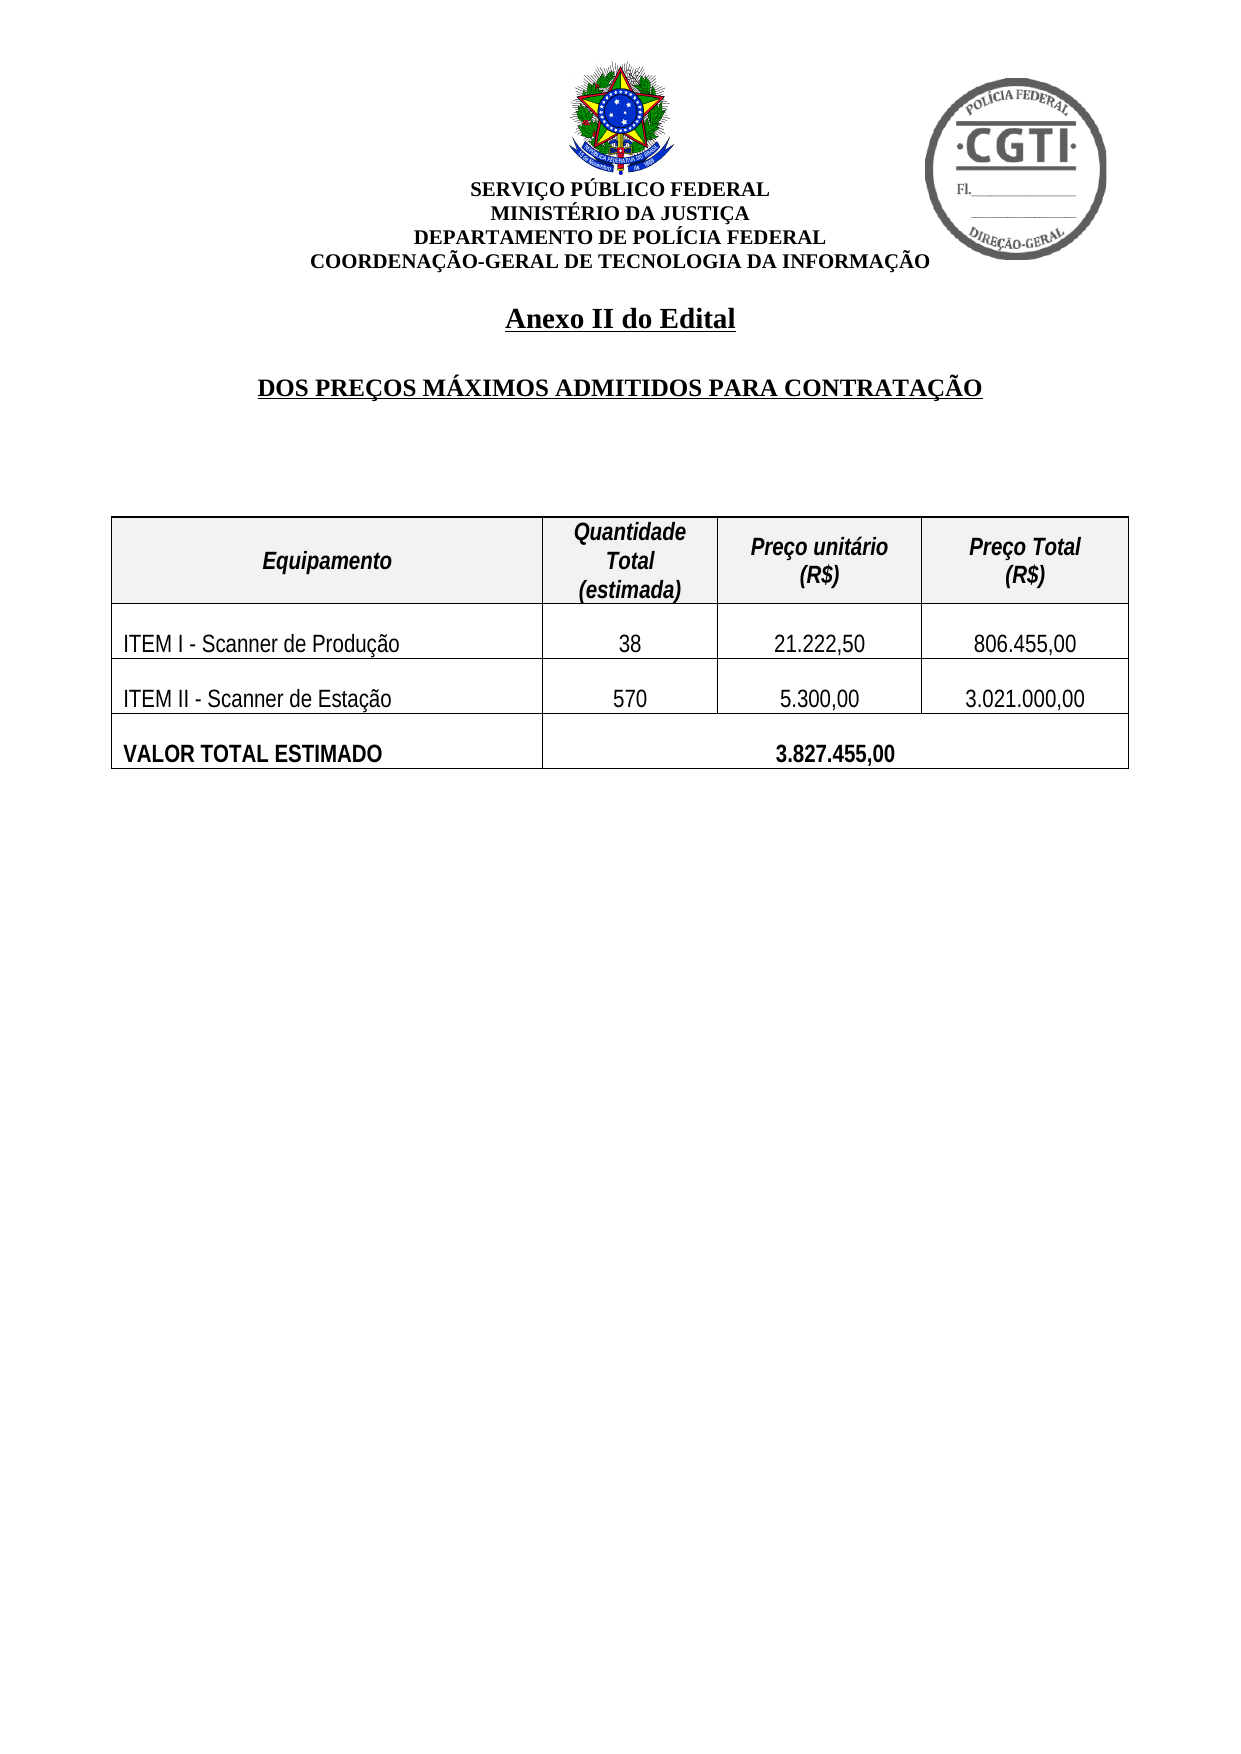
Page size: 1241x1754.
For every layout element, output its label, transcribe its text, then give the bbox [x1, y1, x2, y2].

table_cell 3.021.000,00 [922, 659, 1128, 713]
table_cell 570 [543, 659, 717, 713]
table_header Equipamento [112, 518, 542, 603]
table_cell 21.222,50 [718, 604, 921, 658]
table_cell ITEM I - Scanner de Produção [112, 604, 542, 658]
table_header Preço unitário (R$) [718, 518, 921, 603]
table_cell 3.827.455,00 [543, 714, 1128, 767]
picture [563, 59, 677, 177]
subtitle Anexo II do Edital [177, 302, 1063, 335]
table_cell VALOR TOTAL ESTIMADO [112, 714, 542, 767]
table_cell ITEM II - Scanner de Estação [112, 659, 542, 713]
text DOS PREÇOS MÁXIMOS ADMITIDOS PARA CONTRATAÇÃO [177, 373, 1063, 401]
table_header Quantidade Total (estimada) [543, 518, 717, 603]
table_cell 806.455,00 [922, 604, 1128, 658]
table_header Preço Total (R$) [922, 518, 1128, 603]
picture [925, 78, 1107, 260]
table_cell 38 [543, 604, 717, 658]
table_cell 5.300,00 [718, 659, 921, 713]
